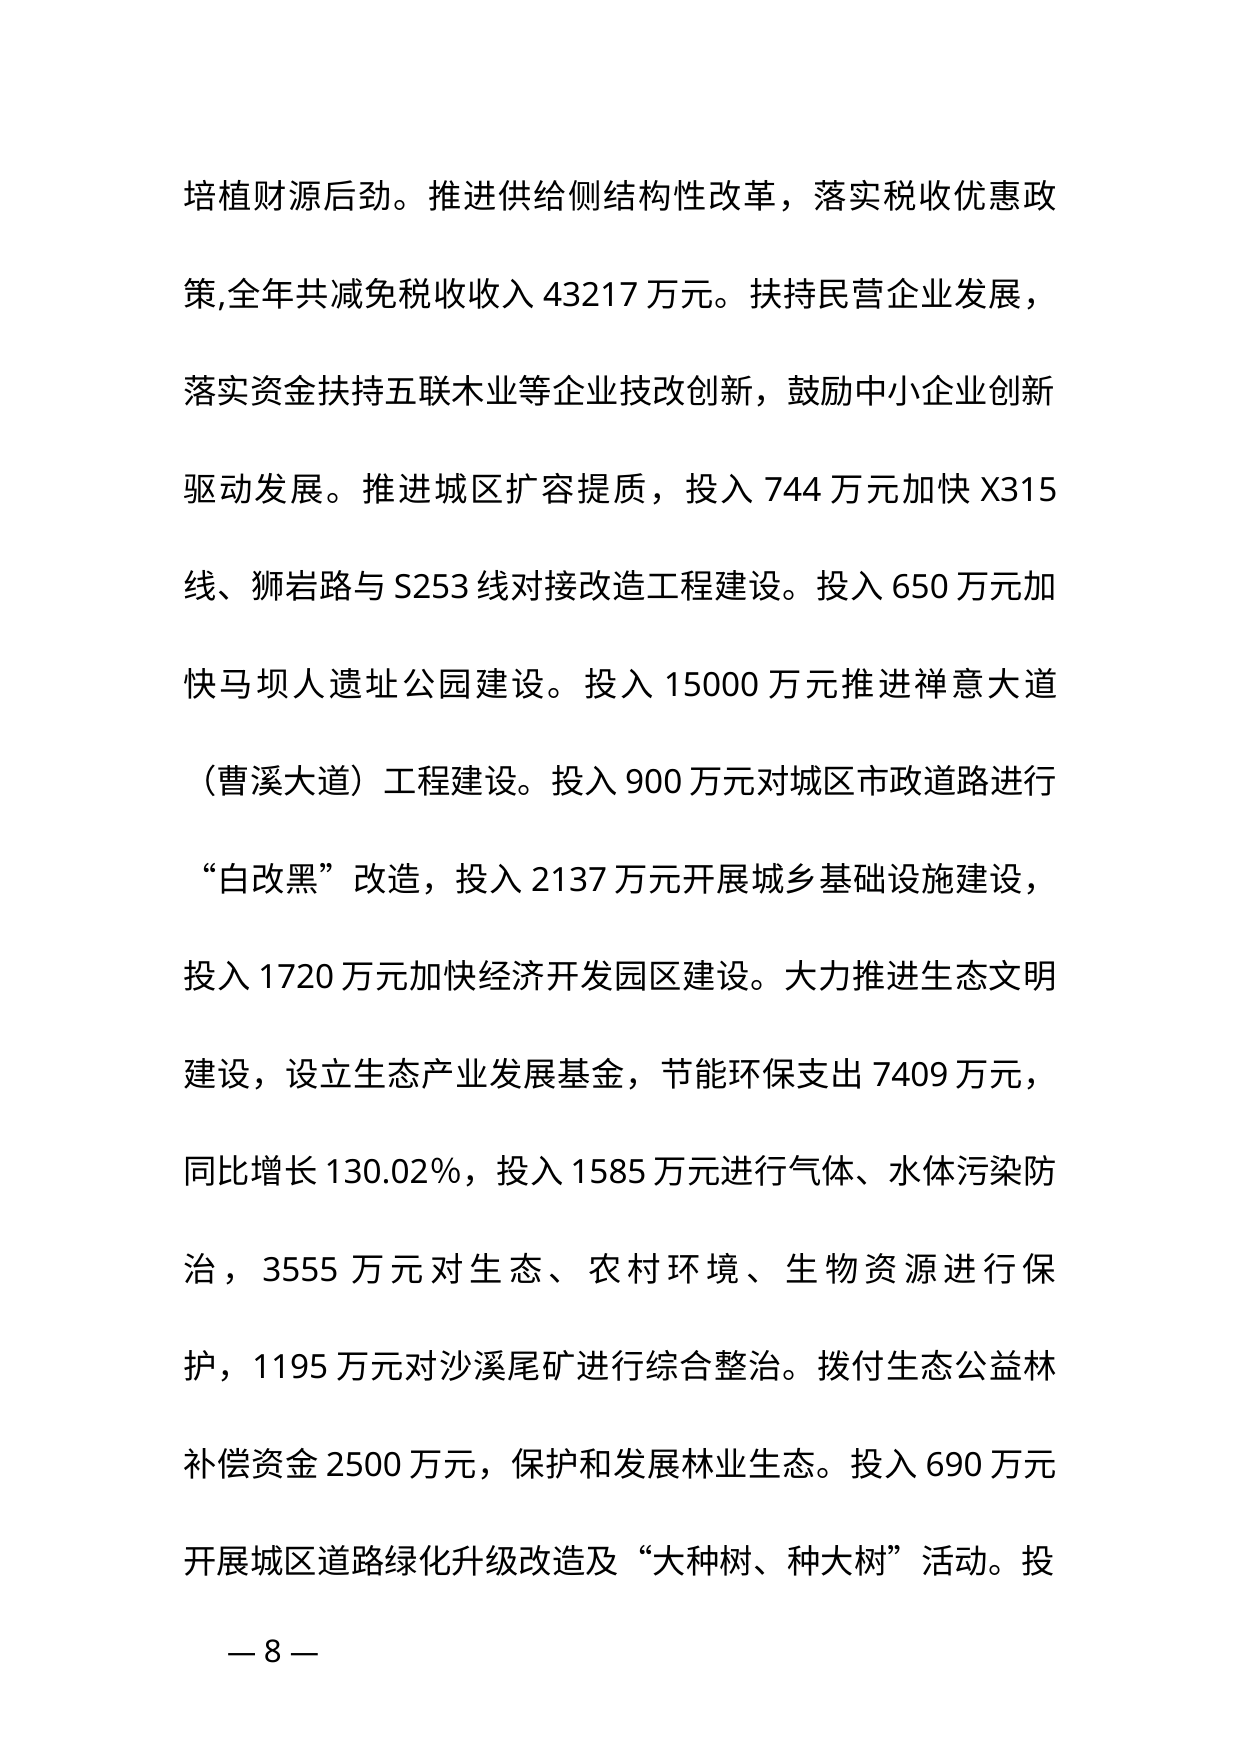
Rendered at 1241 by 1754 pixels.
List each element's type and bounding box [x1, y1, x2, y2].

text [183, 162, 1057, 1592]
